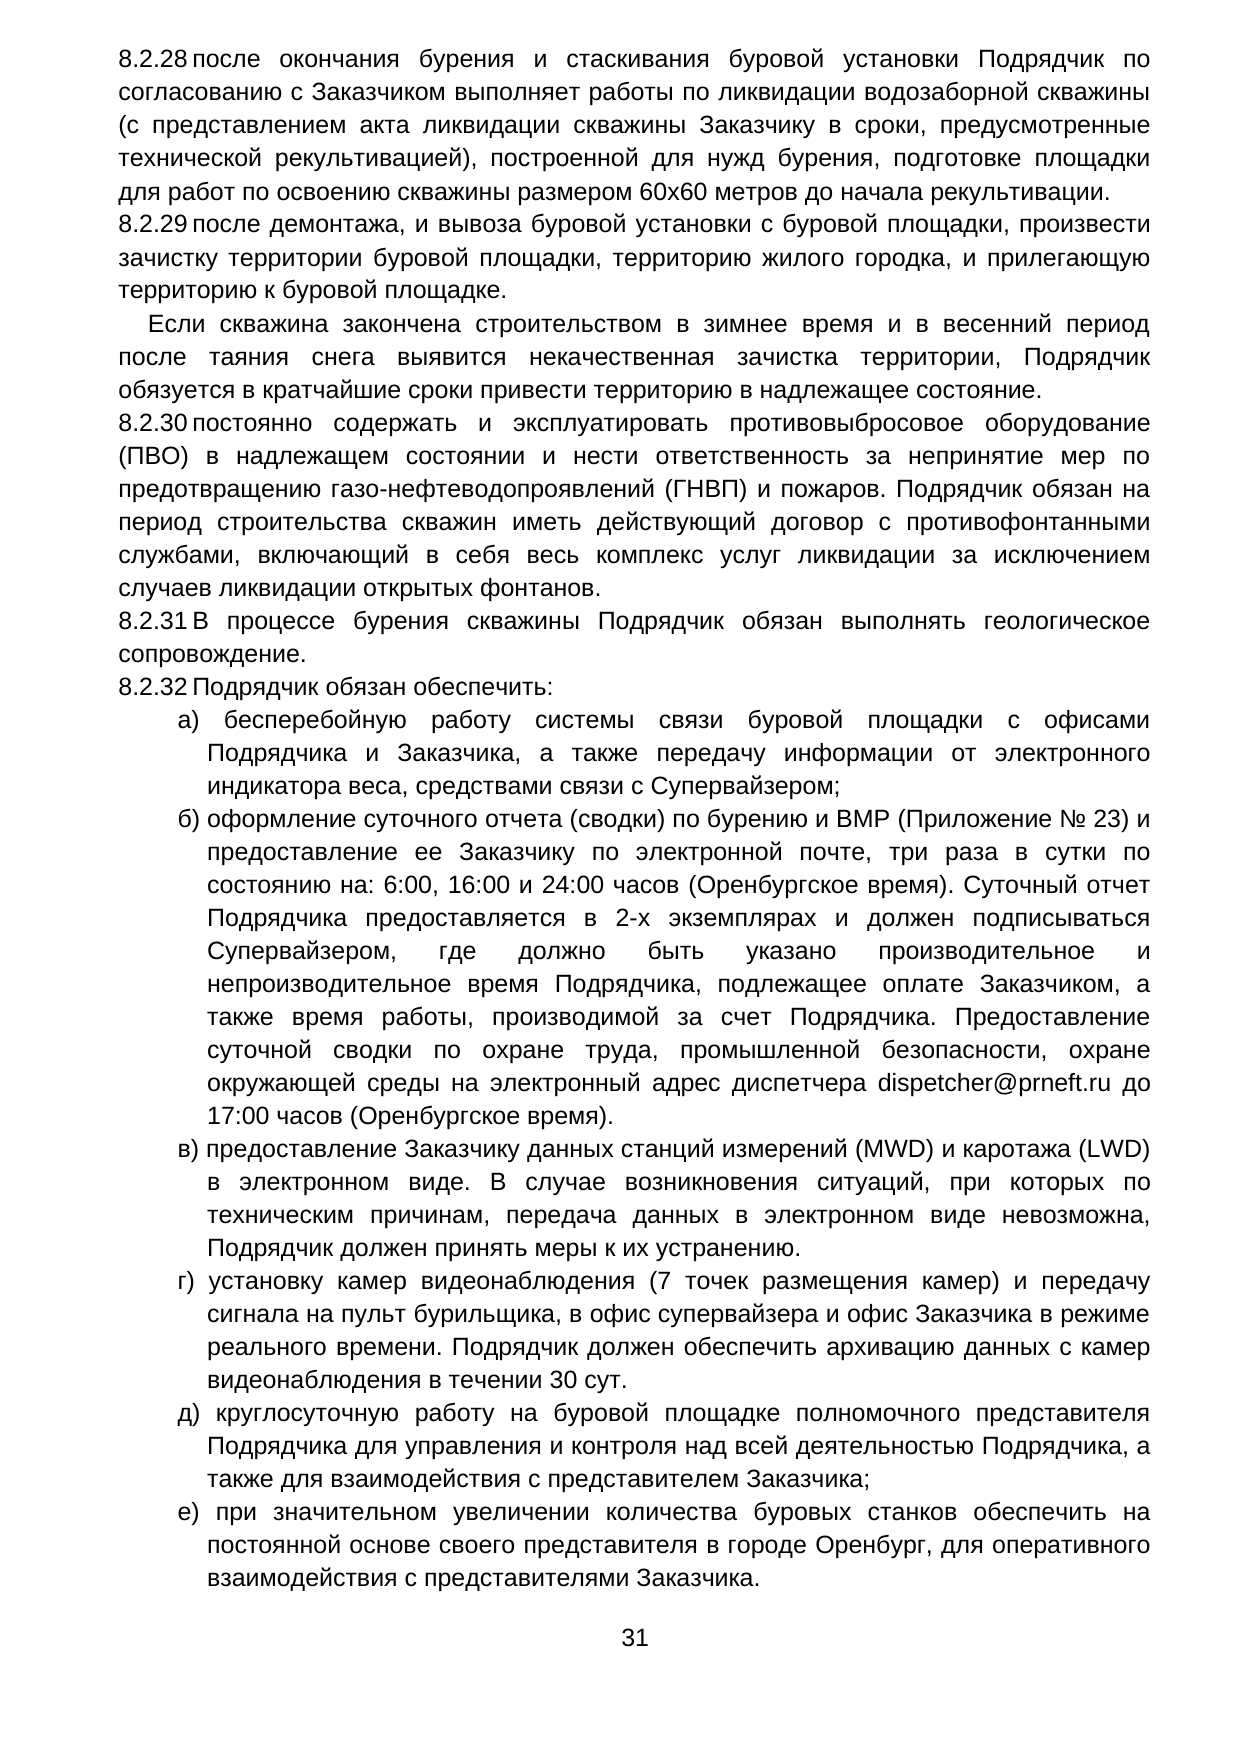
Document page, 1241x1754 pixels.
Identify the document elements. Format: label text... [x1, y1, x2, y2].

text д) круглосуточную работу на буровой площадке полномочного представителя Подрядчика для управления и контроля над всей деятельностью Подрядчика, а также для взаимодействия с представителем Заказчика; [177, 1398, 1152, 1493]
list В процессе бурения скважины Подрядчик обязан выполнять геологическое сопровождение. [118, 606, 1152, 667]
list после окончания бурения и стаскивания буровой установки Подрядчик по согласованию с Заказчиком выполняет работы по ликвидации водозаборной скважины (с представлением акта ликвидации скважины Заказчику в сроки, предусмотренные технической рекультивацией), построенной для нужд бурения, подготовке площадки для работ по освоению скважины размером 60х60 метров до начала рекультивации. [118, 44, 1152, 205]
list после демонтажа, и вывоза буровой установки с буровой площадки, произвести зачистку территории буровой площадки, территорию жилого городка, и прилегающую территорию к буровой площадке. [118, 209, 1152, 304]
list Подрядчик обязан обеспечить: [118, 672, 1152, 701]
text а) бесперебойную работу системы связи буровой площадки с офисами Подрядчика и Заказчика, а также передачу информации от электронного индикатора веса, средствами связи с Супервайзером; [177, 705, 1152, 799]
text в) предоставление Заказчику данных станций измерений (MWD) и каротажа (LWD) в электронном виде. В случае возникновения ситуаций, при которых по техническим причинам, передача данных в электронном виде невозможна, Подрядчик должен принять меры к их устранению. [177, 1134, 1152, 1262]
text Если скважина закончена строительством в зимнее время и в весенний период после таяния снега выявится некачественная зачистка территории, Подрядчик обязуется в кратчайшие сроки привести территорию в надлежащее состояние. [118, 308, 1152, 403]
text б) оформление суточного отчета (сводки) по бурению и ВМР (Приложение № 23) и предоставление ее Заказчику по электронной почте, три раза в сутки по состоянию на: 6:00, 16:00 и 24:00 часов (Оренбургское время). Суточный отчет Подрядчика предоставляется в 2-х экземплярах и должен подписываться Супервайзером, где должно быть указано производительное и непроизводительное время Подрядчика, подлежащее оплате Заказчиком, а также время работы, производимой за счет Подрядчика. Предоставление суточной сводки по охране труда, промышленной безопасности, охране окружающей среды на электронный адрес диспетчера dispetcher@prneft.ru до 17:00 часов (Оренбургское время). [177, 804, 1152, 1130]
text г) установку камер видеонаблюдения (7 точек размещения камер) и передачу сигнала на пульт бурильщика, в офис супервайзера и офис Заказчика в режиме реального времени. Подрядчик должен обеспечить архивацию данных с камер видеонаблюдения в течении 30 сут. [177, 1266, 1152, 1394]
list постоянно содержать и эксплуатировать противовыбросовое оборудование (ПВО) в надлежащем состоянии и нести ответственность за непринятие мер по предотвращению газо-нефтеводопроявлений (ГНВП) и пожаров. Подрядчик обязан на период строительства скважин иметь действующий договор с противофонтанными службами, включающий в себя весь комплекс услуг ликвидации за исключением случаев ликвидации открытых фонтанов. [118, 408, 1152, 601]
text е) при значительном увеличении количества буровых станков обеспечить на постоянной основе своего представителя в городе Оренбург, для оперативного взаимодействия с представителями Заказчика. [177, 1497, 1152, 1592]
